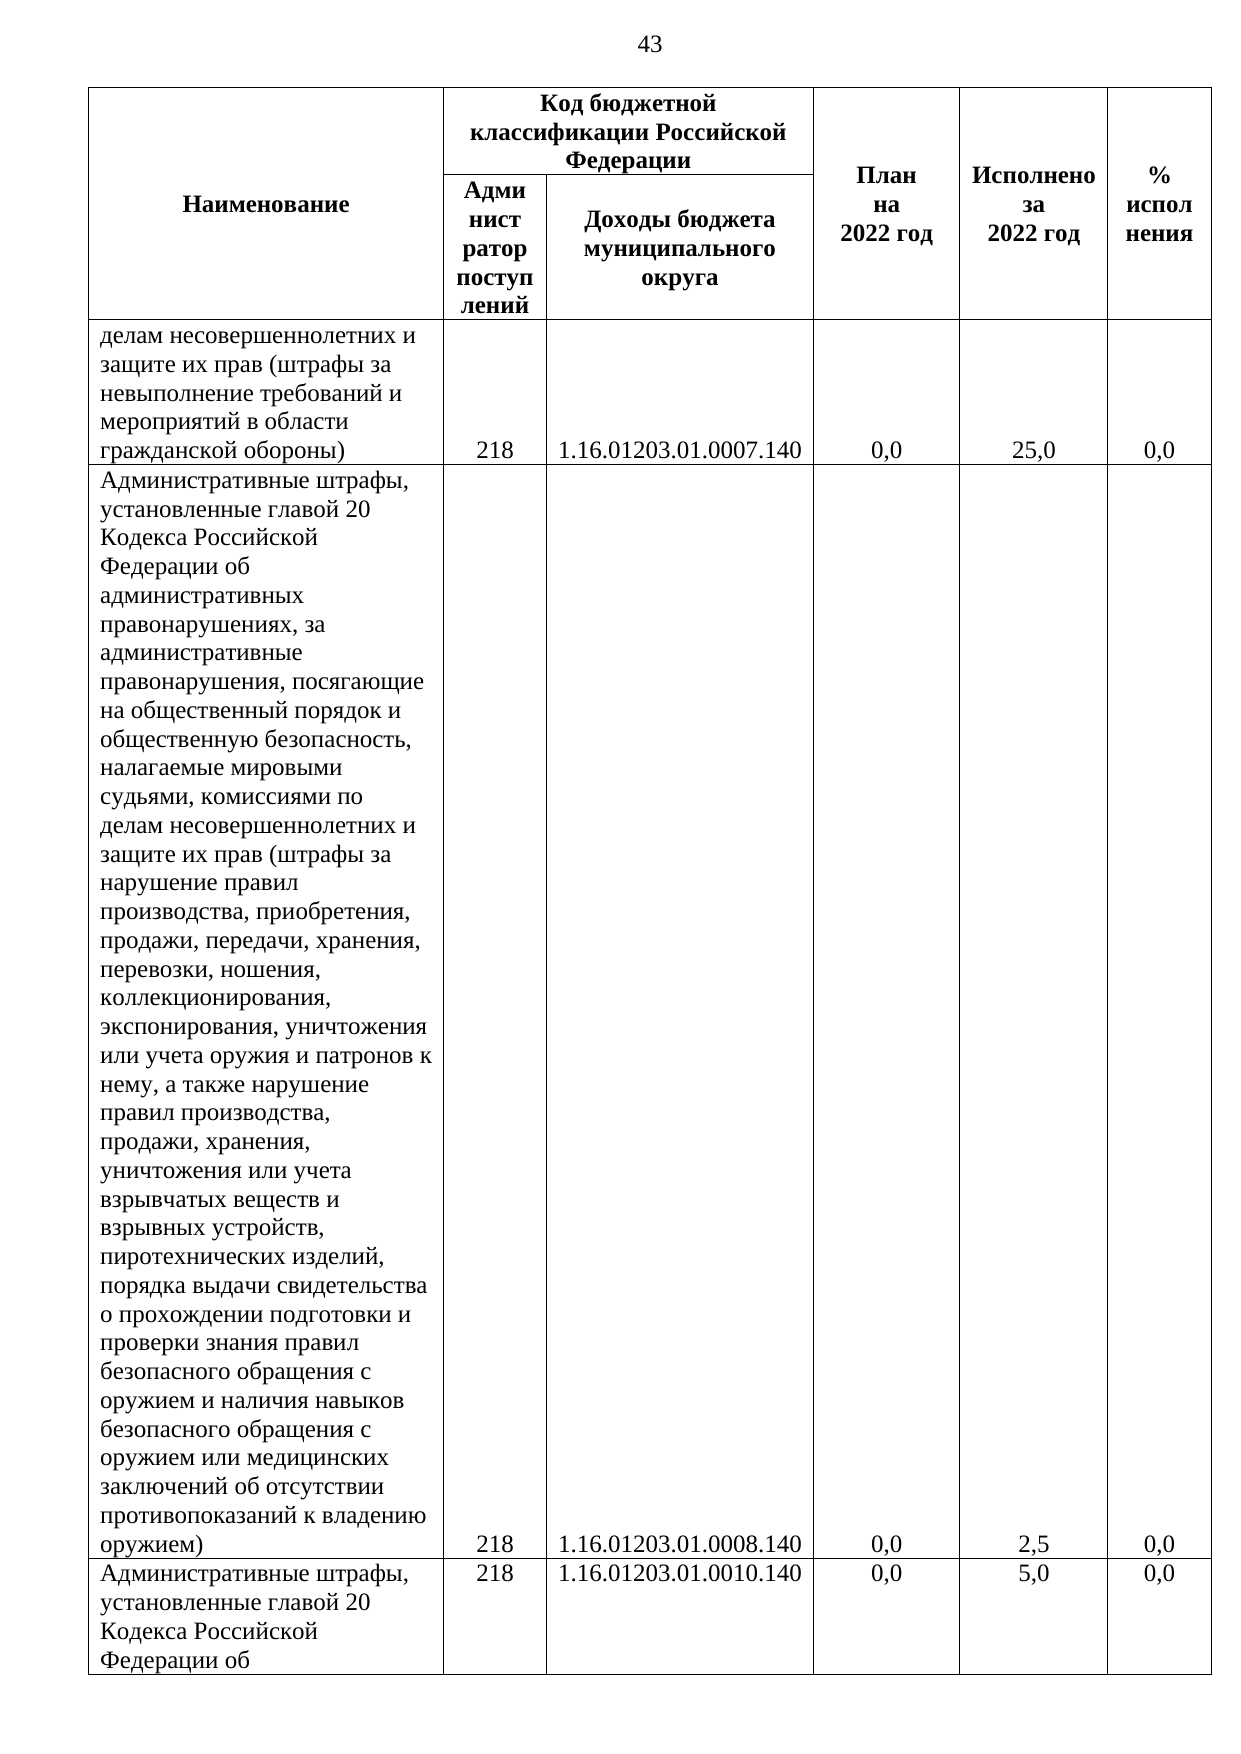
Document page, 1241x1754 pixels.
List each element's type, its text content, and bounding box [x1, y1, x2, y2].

table_cell 0,0 [814, 465, 959, 1557]
table_cell 0,0 [1108, 465, 1211, 1557]
table_cell 218 [444, 1559, 546, 1673]
table_cell 218 [444, 465, 546, 1557]
table_header Наименование [89, 88, 443, 319]
table_cell Доходы бюджета муниципального округа [547, 175, 813, 319]
table_cell 2,5 [960, 465, 1107, 1557]
table_cell 0,0 [1108, 1559, 1211, 1673]
table_cell 25,0 [960, 320, 1107, 464]
table_cell 0,0 [814, 320, 959, 464]
table_cell 1.16.01203.01.0007.140 [547, 320, 813, 464]
table_header Исполнено за 2022 год [960, 88, 1107, 319]
table_cell 5,0 [960, 1559, 1107, 1673]
table_cell 1.16.01203.01.0010.140 [547, 1559, 813, 1673]
table_header План на 2022 год [814, 88, 959, 319]
table_cell Административные штрафы, установленные главой 20 Кодекса Российской Федерации об административных правонарушениях, за административные правонарушения, посягающие на общественный порядок и общественную безопасность, налагаемые мировыми судьями, комиссиями по делам несовершеннолетних и защите их прав (штрафы за нарушение правил производства, приобретения, продажи, передачи, хранения, перевозки, ношения, коллекционирования, экспонирования, уничтожения или учета оружия и патронов к нему, а также нарушение правил производства, продажи, хранения, уничтожения или учета взрывчатых веществ и взрывных устройств, пиротехнических изделий, порядка выдачи свидетельства о прохождении подготовки и проверки знания правил безопасного обращения с оружием и наличия навыков безопасного обращения с оружием или медицинских заключений об отсутствии противопоказаний к владению оружием) [89, 465, 443, 1557]
table_cell 218 [444, 320, 546, 464]
table_cell Адми нист ратор поступ лений [444, 175, 546, 319]
table_header Код бюджетной классификации Российской Федерации [444, 88, 813, 174]
table_cell 0,0 [1108, 320, 1211, 464]
table_cell 1.16.01203.01.0008.140 [547, 465, 813, 1557]
table_header % испол нения [1108, 88, 1211, 319]
table_cell 0,0 [814, 1559, 959, 1673]
